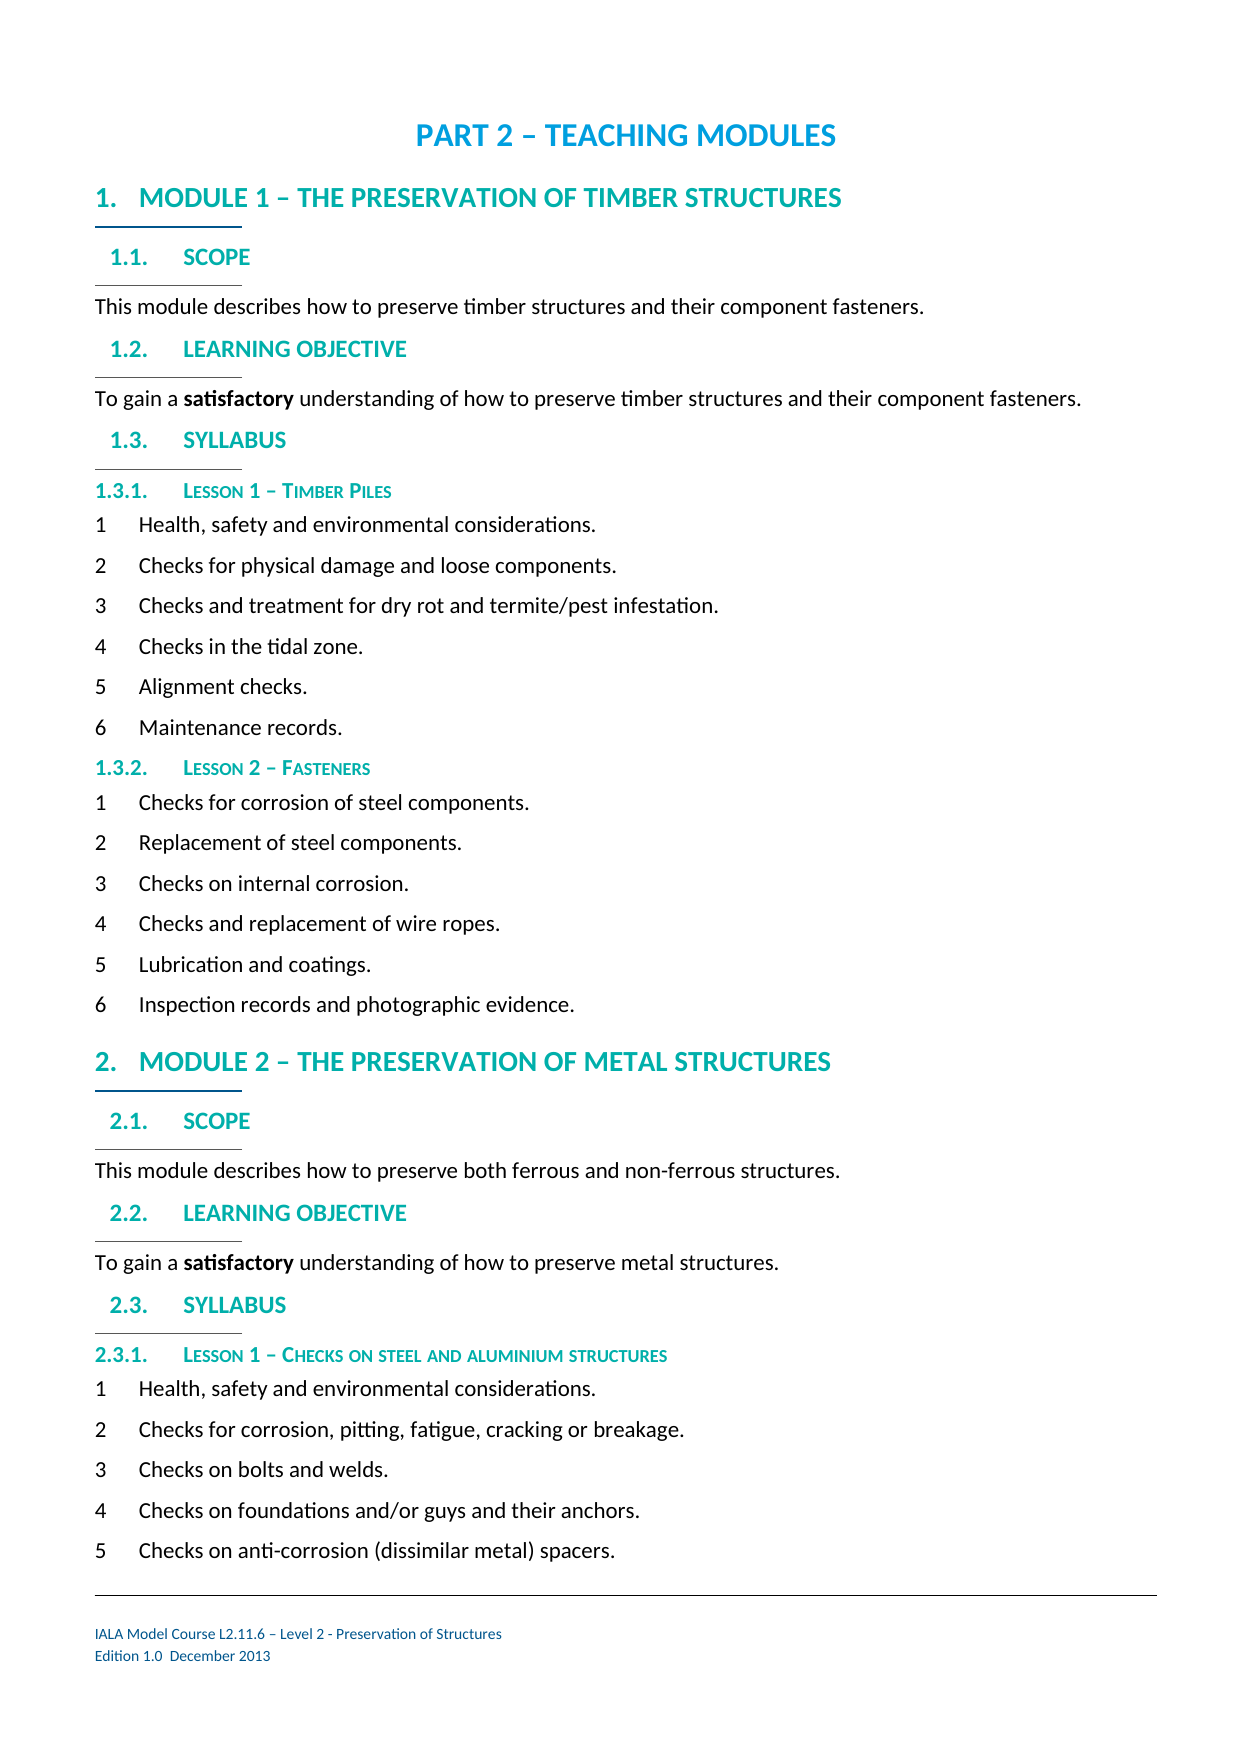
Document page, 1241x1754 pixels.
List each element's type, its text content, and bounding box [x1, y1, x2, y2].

list Replacement of steel components. [94, 828, 1157, 856]
subtitle Scope [109, 241, 1157, 271]
list Checks for corrosion, pitting, fatigue, cracking or breakage. [94, 1415, 1157, 1443]
list Checks on foundations and/or guys and their anchors. [94, 1496, 1157, 1524]
subtitle Lesson 1 – Checks on steel and aluminium structures [94, 1340, 1157, 1368]
subtitle Lesson 1 – Timber Piles [94, 476, 1157, 504]
text To gain a satisfactory understanding of how to preserve metal structures. [94, 1248, 1157, 1276]
list Checks and replacement of wire ropes. [94, 909, 1157, 937]
subtitle Lesson 2 – Fasteners [94, 753, 1157, 781]
list Health, safety and environmental considerations. [94, 510, 1157, 538]
list Checks in the tidal zone. [94, 632, 1157, 660]
subtitle Learning Objective [109, 1197, 1157, 1227]
subtitle Syllabus [109, 1289, 1157, 1319]
text To gain a satisfactory understanding of how to preserve timber structures and their component fasteners. [94, 384, 1157, 412]
list Maintenance records. [94, 713, 1157, 741]
text This module describes how to preserve timber structures and their component fasteners. [94, 292, 1157, 320]
list Checks for physical damage and loose components. [94, 551, 1157, 579]
list Health, safety and environmental considerations. [94, 1374, 1157, 1402]
subtitle Syllabus [109, 425, 1157, 455]
subtitle MODULE 1 – THE PRESERVATION OF TIMBER STRUCTURES [94, 179, 1157, 215]
subtitle MODULE 2 – THE PRESERVATION OF METAL STRUCTURES [94, 1043, 1157, 1079]
list Checks and treatment for dry rot and termite/pest infestation. [94, 591, 1157, 619]
subtitle Scope [109, 1105, 1157, 1136]
text – TEACHING MODULES [94, 113, 1157, 154]
list Checks on bolts and welds. [94, 1455, 1157, 1483]
list Checks for corrosion of steel components. [94, 788, 1157, 816]
list Alignment checks. [94, 672, 1157, 700]
list Lubrication and coatings. [94, 950, 1157, 978]
list Checks on internal corrosion. [94, 869, 1157, 897]
list Inspection records and photographic evidence. [94, 990, 1157, 1018]
list Checks on anti-corrosion (dissimilar metal) spacers. [94, 1536, 1157, 1564]
subtitle Learning Objective [109, 333, 1157, 363]
text This module describes how to preserve both ferrous and non-ferrous structures. [94, 1156, 1157, 1184]
